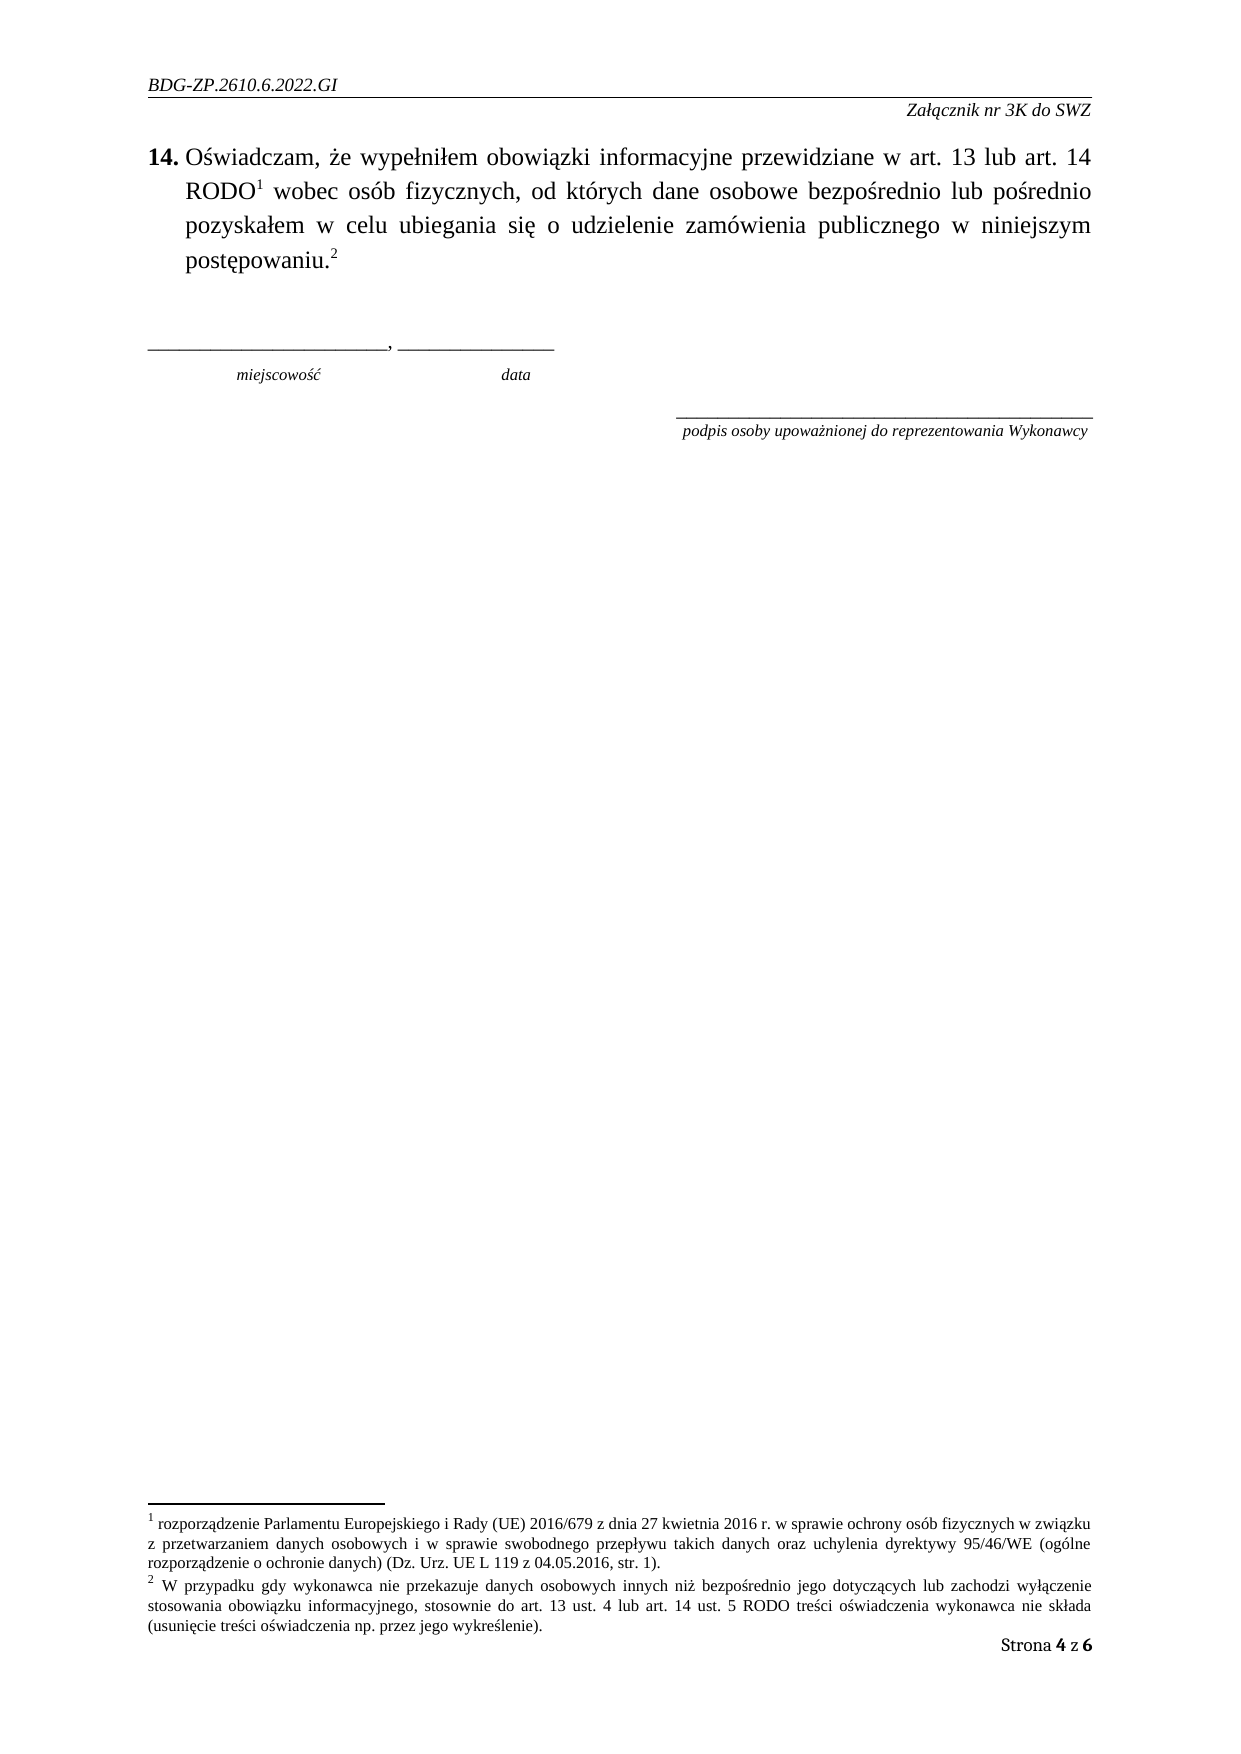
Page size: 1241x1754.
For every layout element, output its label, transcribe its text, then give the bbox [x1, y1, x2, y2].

list Oświadczam, że wypełniłem obowiązki informacyjne przewidziane w art. 13 lub art. 14 RODO wobec osób fizycznych, od których dane osobowe bezpośrednio lub pośrednio pozyskałem w celu ubiegania się o udzielenie zamówienia publicznego w niniejszym postępowaniu. [148, 142, 1092, 274]
text ________________________________________ [148, 397, 1092, 421]
text _______________________, _______________ [148, 329, 1092, 353]
text podpis osoby upoważnionej do reprezentowania Wykonawcy [679, 421, 1092, 440]
text miejscowość data [148, 365, 1092, 384]
